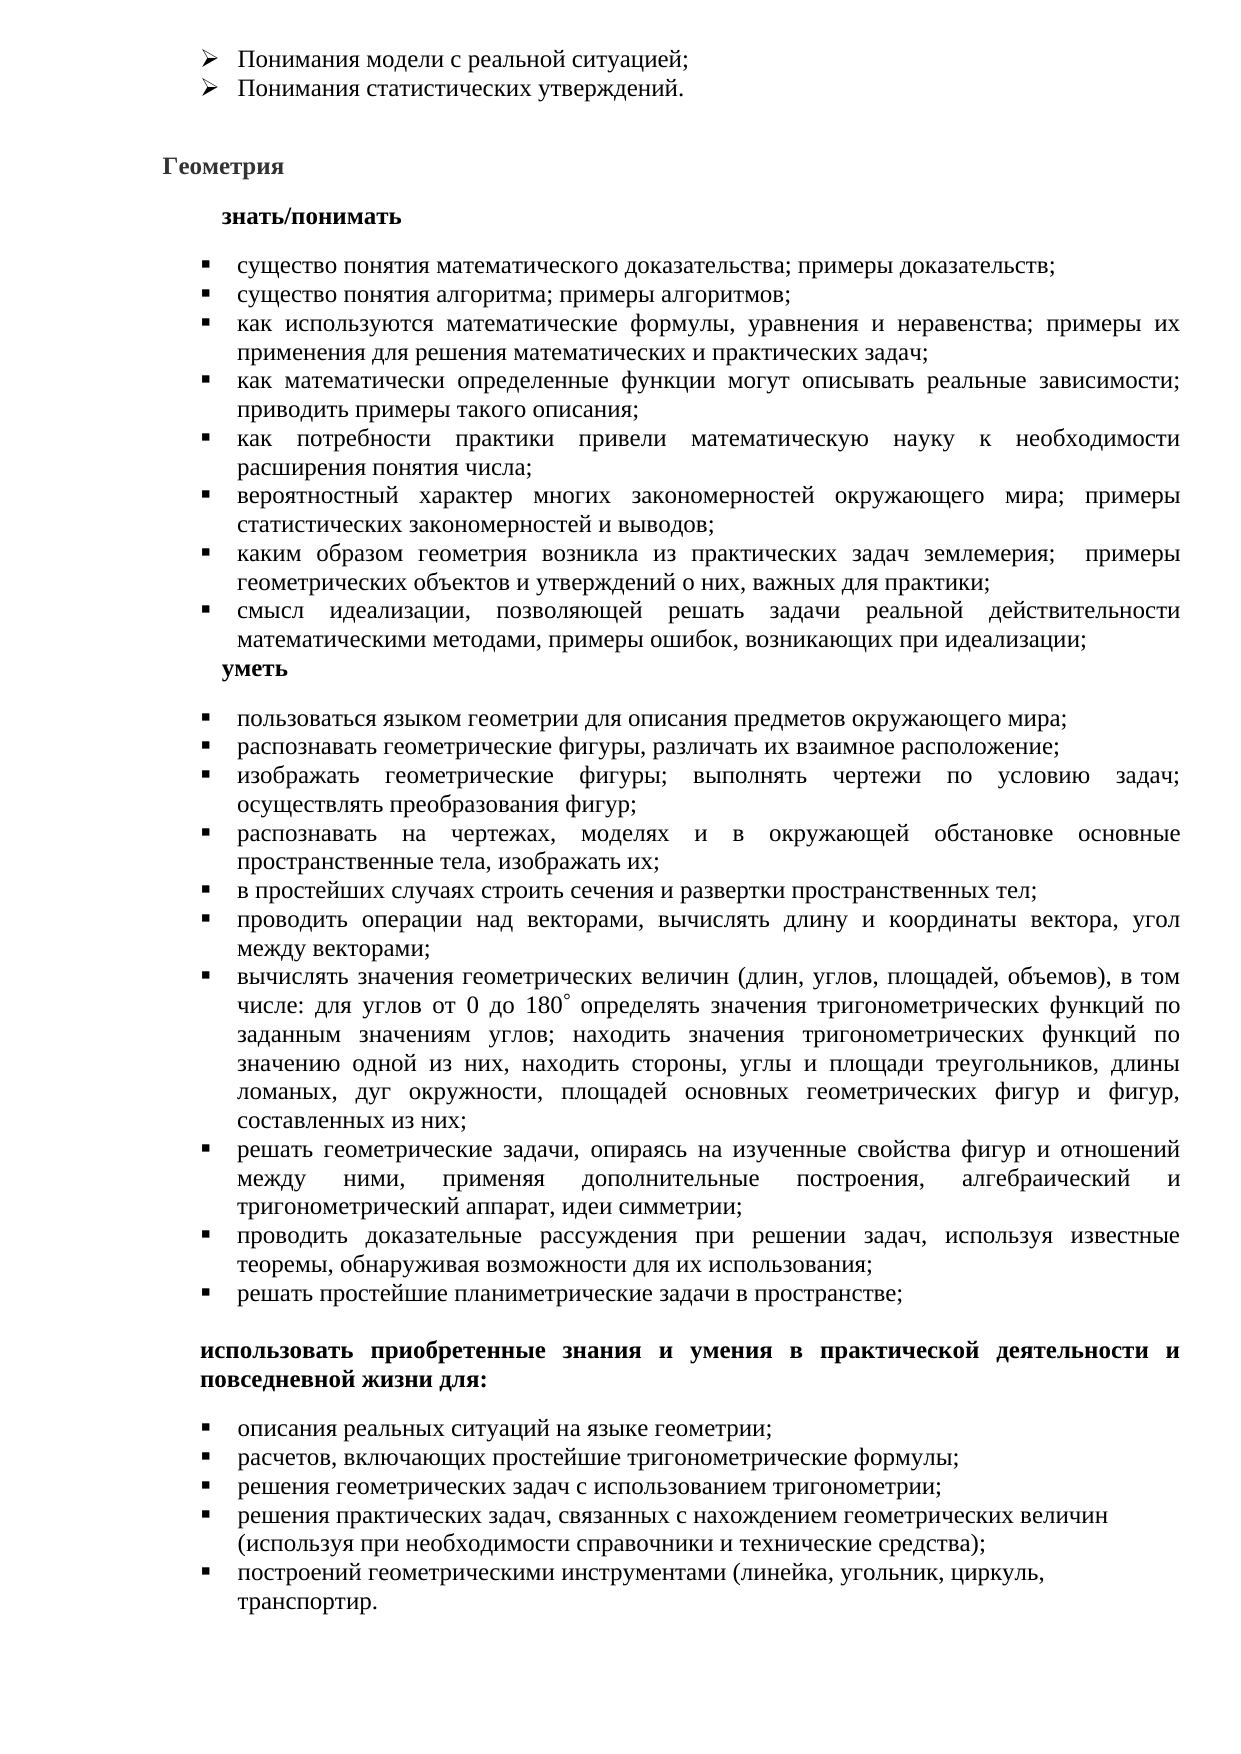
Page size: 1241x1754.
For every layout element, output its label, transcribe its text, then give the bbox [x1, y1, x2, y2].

text уметь [200, 653, 1181, 682]
list решать простейшие планиметрические задачи в пространстве; [200, 1278, 1181, 1306]
list вычислять значения геометрических величин (длин, углов, площадей, объемов), в том числе: для углов от 0 до 180 определять значения тригонометрических функций по заданным значениям углов; находить значения тригонометрических функций по значению одной из них, находить стороны, углы и площади треугольников, длины ломаных, дуг окружности, площадей основных геометрических фигур и фигур, составленных из них; [200, 961, 1181, 1134]
list решения геометрических задач с использованием тригонометрии; [200, 1471, 1181, 1500]
list построений геометрическими инструментами (линейка, угольник, циркуль, транспортир. [200, 1557, 1181, 1615]
list расчетов, включающих простейшие тригонометрические формулы; [200, 1442, 1181, 1471]
list пользоваться языком геометрии для описания предметов окружающего мира; [200, 703, 1181, 731]
list в простейших случаях строить сечения и развертки пространственных тел; [200, 875, 1181, 904]
text использовать приобретенные знания и умения в практической деятельности и повседневной жизни для: [200, 1335, 1181, 1393]
list как потребности практики привели математическую науку к необходимости расширения понятия числа; [200, 423, 1181, 481]
text знать/понимать [162, 201, 1181, 230]
list решения практических задач, связанных с нахождением геометрических величин (используя при необходимости справочники и технические средства); [200, 1500, 1181, 1557]
list как математически определенные функции могут описывать реальные зависимости; приводить примеры такого описания; [200, 366, 1181, 423]
list распознавать на чертежах, моделях и в окружающей обстановке основные пространственные тела, изображать их; [200, 818, 1181, 875]
list описания реальных ситуаций на языке геометрии; [200, 1413, 1181, 1442]
list решать геометрические задачи, опираясь на изученные свойства фигур и отношений между ними, применяя дополнительные построения, алгебраический и тригонометрический аппарат, идеи симметрии; [200, 1134, 1181, 1220]
list Понимания статистических утверждений. [200, 73, 1181, 102]
list вероятностный характер многих закономерностей окружающего мира; примеры статистических закономерностей и выводов; [200, 481, 1181, 538]
list проводить операции над векторами, вычислять длину и координаты вектора, угол между векторами; [200, 904, 1181, 961]
list смысл идеализации, позволяющей решать задачи реальной действительности математическими методами, примеры ошибок, возникающих при идеализации; [200, 596, 1181, 653]
list каким образом геометрия возникла из практических задач землемерия; примеры геометрических объектов и утверждений о них, важных для практики; [200, 538, 1181, 596]
list как используются математические формулы, уравнения и неравенства; примеры их применения для решения математических и практических задач; [200, 308, 1181, 366]
list распознавать геометрические фигуры, различать их взаимное расположение; [200, 731, 1181, 760]
list проводить доказательные рассуждения при решении задач, используя известные теоремы, обнаруживая возможности для их использования; [200, 1220, 1181, 1278]
list существо понятия алгоритма; примеры алгоритмов; [200, 279, 1181, 308]
list Понимания модели с реальной ситуацией; [200, 44, 1181, 73]
text Геометрия [162, 151, 1181, 180]
list существо понятия математического доказательства; примеры доказательств; [200, 251, 1181, 279]
list изображать геометрические фигуры; выполнять чертежи по условию задач; осуществлять преобразования фигур; [200, 760, 1181, 818]
